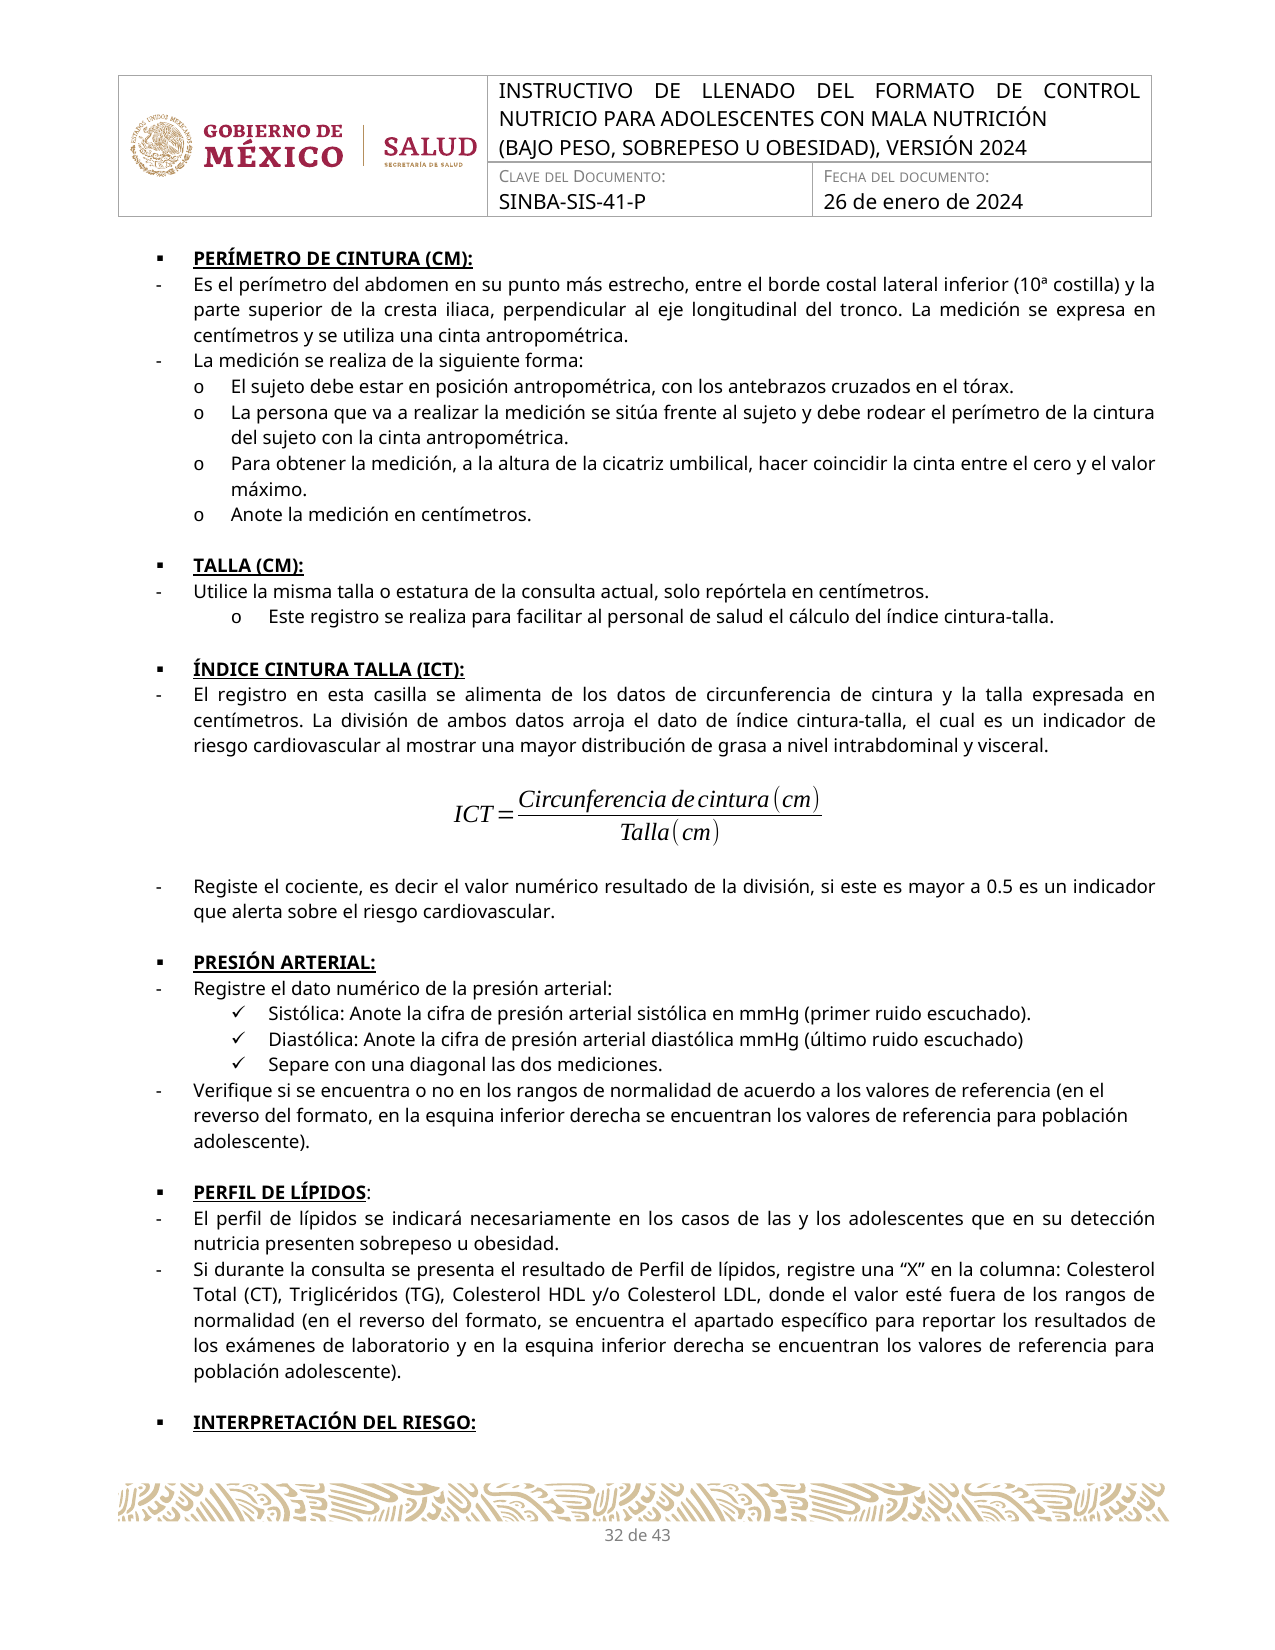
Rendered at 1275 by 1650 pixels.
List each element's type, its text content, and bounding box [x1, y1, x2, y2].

list Para obtener la medición, a la altura de la cicatriz umbilical, hacer coincidir la cinta entre el cero y el valor máximo. [193, 450, 1157, 501]
list PERÍMETRO DE CINTURA (CM): [156, 246, 1157, 271]
list INTERPRETACIÓN DEL RIESGO: [156, 1409, 1157, 1434]
list Es el perímetro del abdomen en su punto más estrecho, entre el borde costal lateral inferior (10ª costilla) y la parte superior de la cresta iliaca, perpendicular al eje longitudinal del tronco. La medición se expresa en centímetros y se utiliza una cinta antropométrica. [156, 271, 1157, 348]
list Verifique si se encuentra o no en los rangos de normalidad de acuerdo a los valores de referencia (en el reverso del formato, en la esquina inferior derecha se encuentran los valores de referencia para población adolescente). [156, 1077, 1157, 1154]
list El perfil de lípidos se indicará necesariamente en los casos de las y los adolescentes que en su detección nutricia presenten sobrepeso u obesidad. [156, 1205, 1157, 1256]
list La persona que va a realizar la medición se sitúa frente al sujeto y debe rodear el perímetro de la cintura del sujeto con la cinta antropométrica. [193, 399, 1157, 450]
list El registro en esta casilla se alimenta de los datos de circunferencia de cintura y la talla expresada en centímetros. La división de ambos datos arroja el dato de índice cintura-talla, el cual es un indicador de riesgo cardiovascular al mostrar una mayor distribución de grasa a nivel intrabdominal y visceral. [156, 682, 1157, 758]
list La medición se realiza de la siguiente forma: [156, 348, 1157, 373]
list Anote la medición en centímetros. [193, 501, 1157, 527]
list TALLA (CM): [156, 553, 1157, 578]
list PERFIL DE LÍPIDOS: [156, 1179, 1157, 1205]
list Diastólica: Anote la cifra de presión arterial diastólica mmHg (último ruido escuchado) [231, 1026, 1157, 1052]
list Este registro se realiza para facilitar al personal de salud el cálculo del índice cintura-talla. [231, 604, 1157, 629]
list PRESIÓN ARTERIAL: [156, 949, 1157, 975]
list Si durante la consulta se presenta el resultado de Perfil de lípidos, registre una “X” en la columna: Colesterol Total (CT), Triglicéridos (TG), Colesterol HDL y/o Colesterol LDL, donde el valor esté fuera de los rangos de normalidad (en el reverso del formato, se encuentra el apartado específico para reportar los resultados de los exámenes de laboratorio y en la esquina inferior derecha se encuentran los valores de referencia para población adolescente). [156, 1256, 1157, 1383]
list ÍNDICE CINTURA TALLA (ICT): [156, 655, 1157, 682]
list Separe con una diagonal las dos mediciones. [231, 1052, 1157, 1077]
list Registe el cociente, es decir el valor numérico resultado de la división, si este es mayor a 0.5 es un indicador que alerta sobre el riesgo cardiovascular. [156, 873, 1157, 924]
list Registre el dato numérico de la presión arterial: [156, 975, 1157, 1001]
list Sistólica: Anote la cifra de presión arterial sistólica en mmHg (primer ruido escuchado). [231, 1001, 1157, 1026]
list Utilice la misma talla o estatura de la consulta actual, solo repórtela en centímetros. [156, 578, 1157, 604]
list El sujeto debe estar en posición antropométrica, con los antebrazos cruzados en el tórax. [193, 373, 1157, 399]
